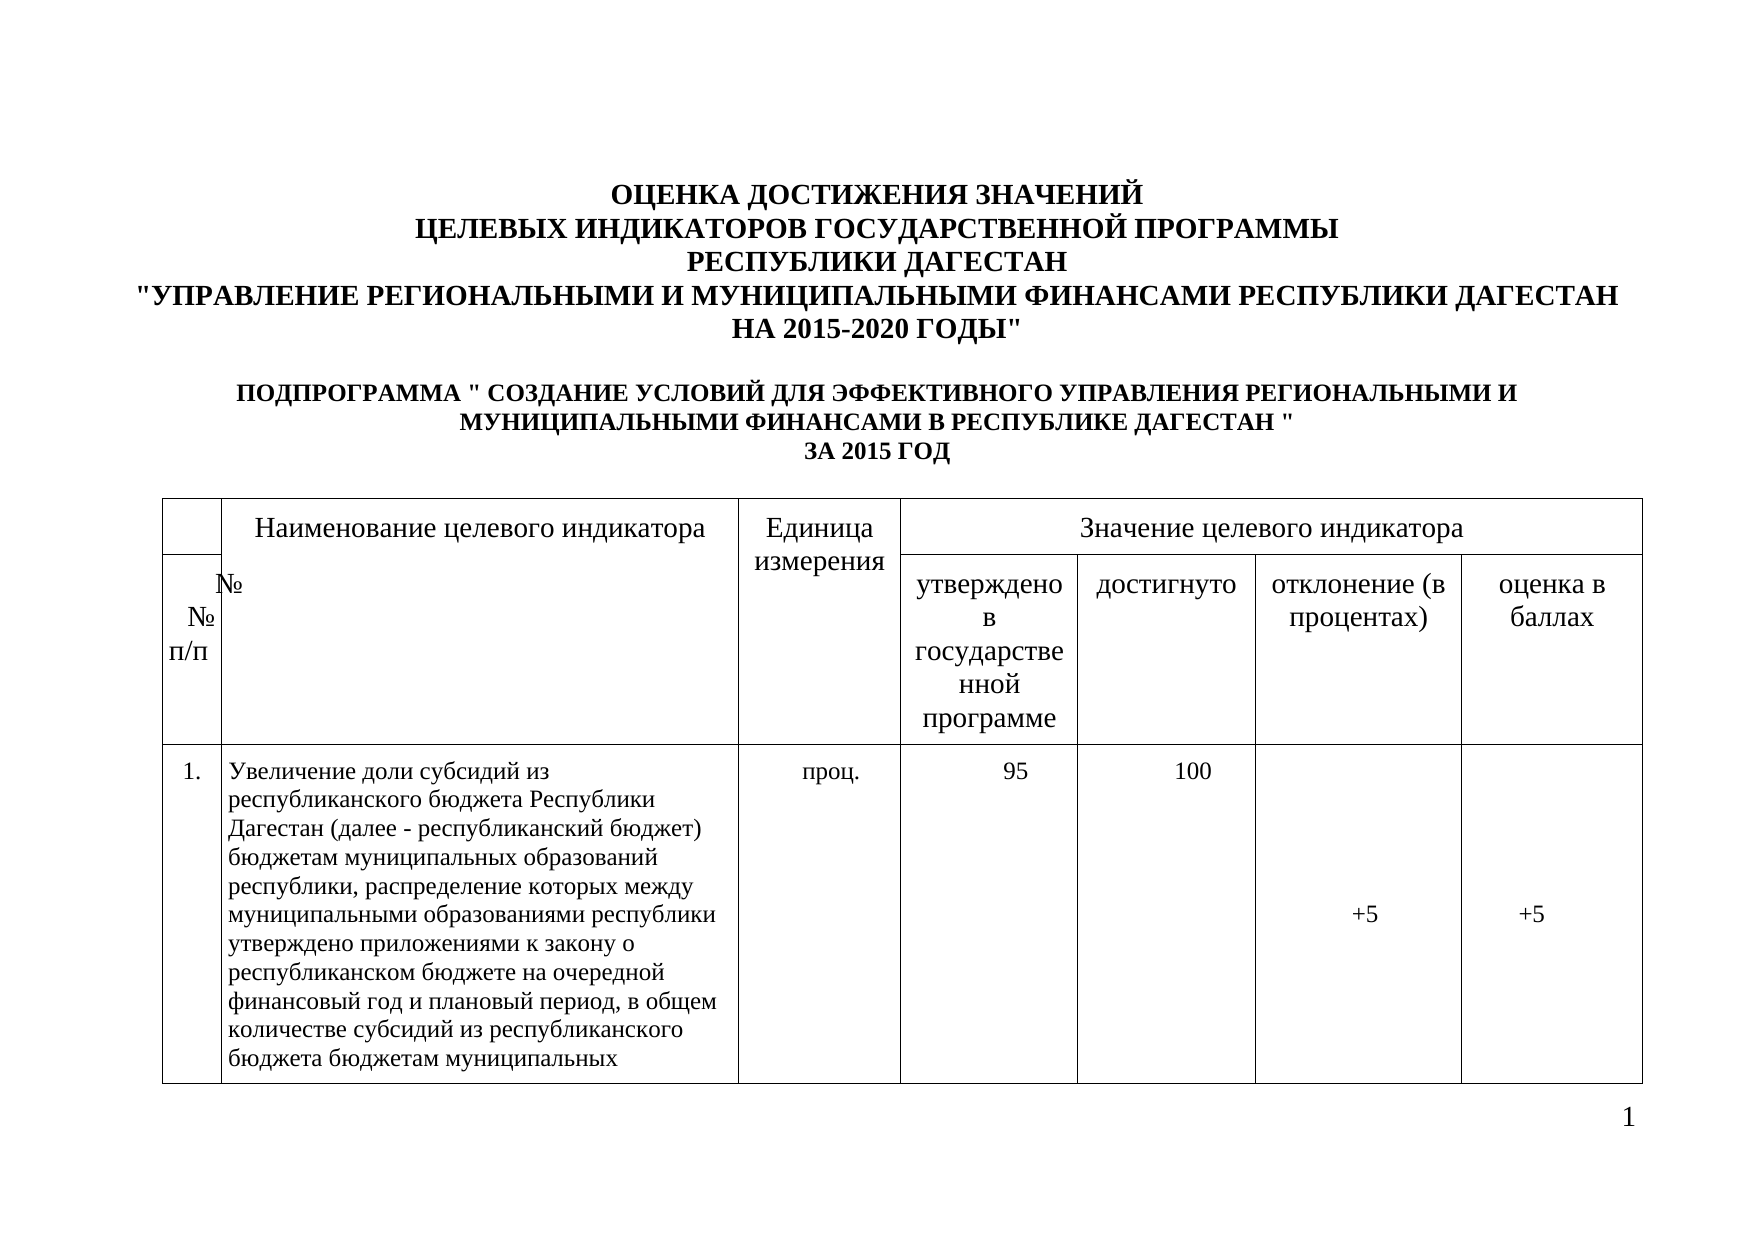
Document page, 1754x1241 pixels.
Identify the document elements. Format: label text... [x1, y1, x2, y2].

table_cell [222, 745, 738, 1083]
table_header [163, 499, 221, 554]
title ПОДПРОГРАММА " СОЗДАНИЕ УСЛОВИЙ ДЛЯ ЭФФЕКТИВНОГО УПРАВЛЕНИЯ РЕГИОНАЛЬНЫМИ И МУНИЦИПАЛЬНЫМИ ФИНАНСАМИ В РЕСПУБЛИКЕ ДАГЕСТАН " [118, 378, 1636, 436]
table_header Единица измерения [739, 499, 900, 744]
table_cell +5 [1462, 745, 1642, 1083]
text ЦЕЛЕВЫХ ИНДИКАТОРОВ ГОСУДАРСТВЕННОЙ ПРОГРАММЫ [118, 211, 1636, 244]
table_cell 100 [1078, 745, 1255, 1083]
table_cell оценка в баллах [1462, 555, 1642, 744]
text ОЦЕНКА ДОСТИЖЕНИЯ ЗНАЧЕНИЙ [118, 177, 1636, 211]
table_header Значение целевого индикатора [901, 499, 1642, 554]
table_cell проц. [739, 745, 900, 1083]
table_cell +5 [1256, 745, 1461, 1083]
title РЕСПУБЛИКИ ДАГЕСТАН [118, 244, 1636, 278]
table_cell 1. [163, 745, 221, 1083]
table_cell № № п/п [163, 555, 221, 744]
table_cell отклонение (в процентах) [1256, 555, 1461, 744]
title "УПРАВЛЕНИЕ РЕГИОНАЛЬНЫМИ И МУНИЦИПАЛЬНЫМИ ФИНАНСАМИ РЕСПУБЛИКИ ДАГЕСТАН НА 2015-2020 ГОДЫ" [118, 278, 1636, 345]
table_header Наименование целевого индикатора [222, 499, 738, 744]
table_cell утверждено в государственной программе [901, 555, 1077, 744]
table_cell 95 [901, 745, 1077, 1083]
table_cell достигнуто [1078, 555, 1255, 744]
text ЗА 2015 ГОД [118, 436, 1636, 465]
